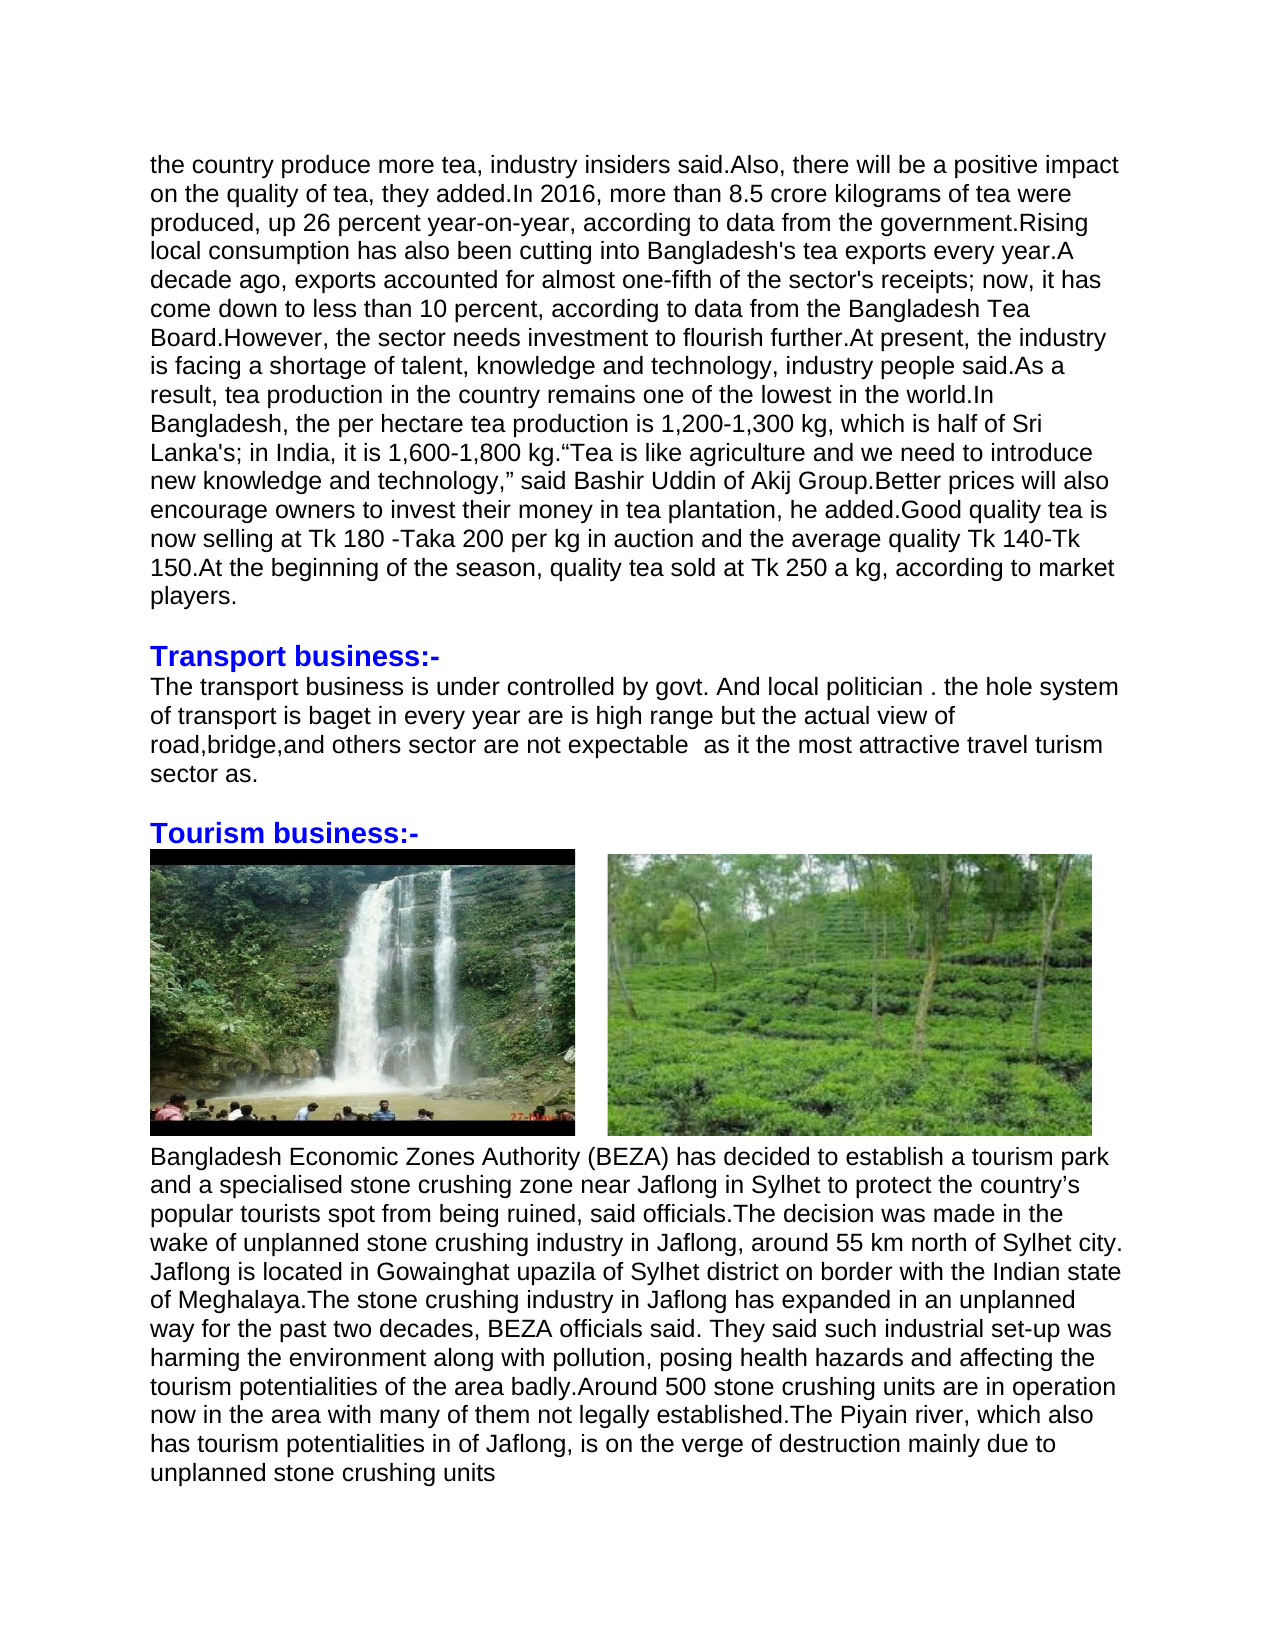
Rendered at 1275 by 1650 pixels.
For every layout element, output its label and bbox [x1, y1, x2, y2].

picture [150, 849, 575, 1136]
picture [607, 854, 1092, 1136]
text [150, 150, 1125, 1487]
